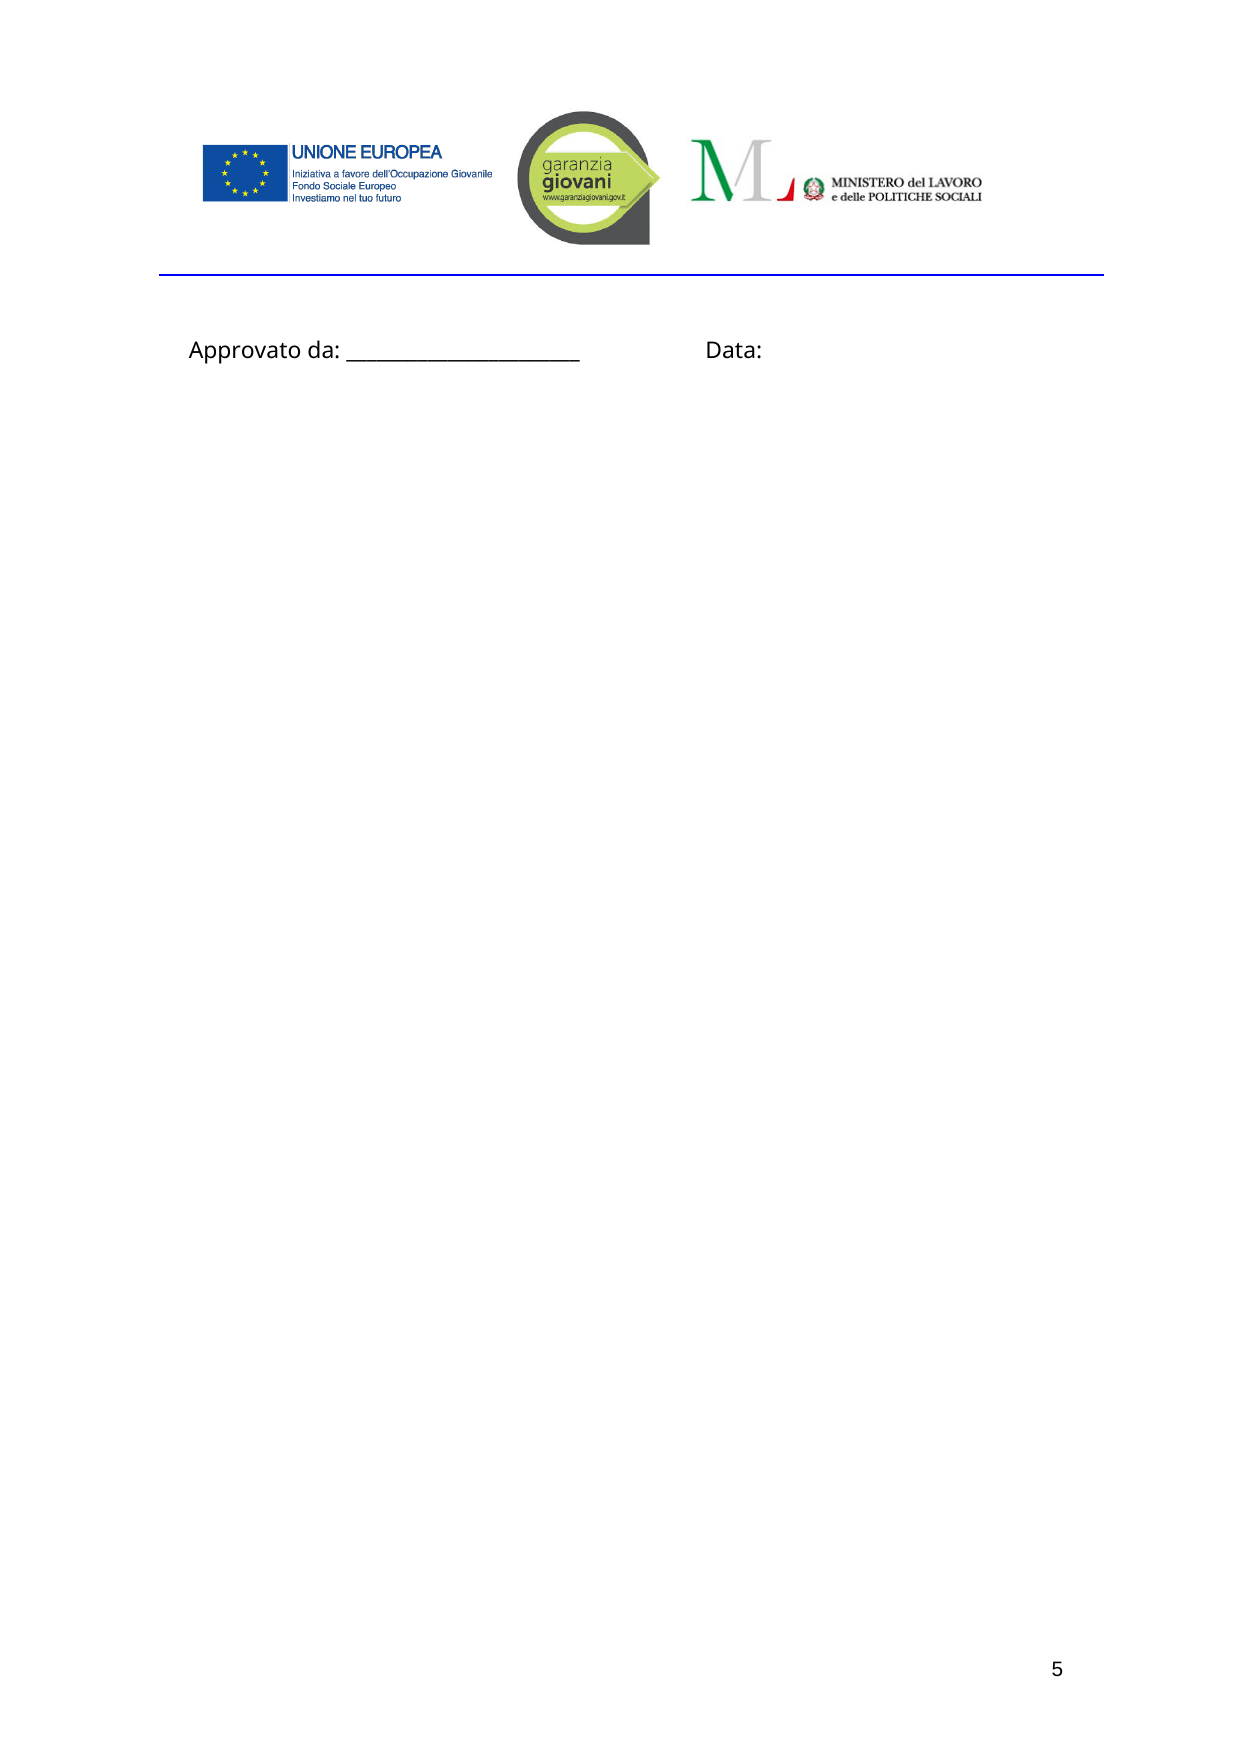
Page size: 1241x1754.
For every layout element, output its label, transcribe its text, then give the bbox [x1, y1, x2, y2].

text Approvato da: _______________________ Data: [188, 334, 1063, 366]
